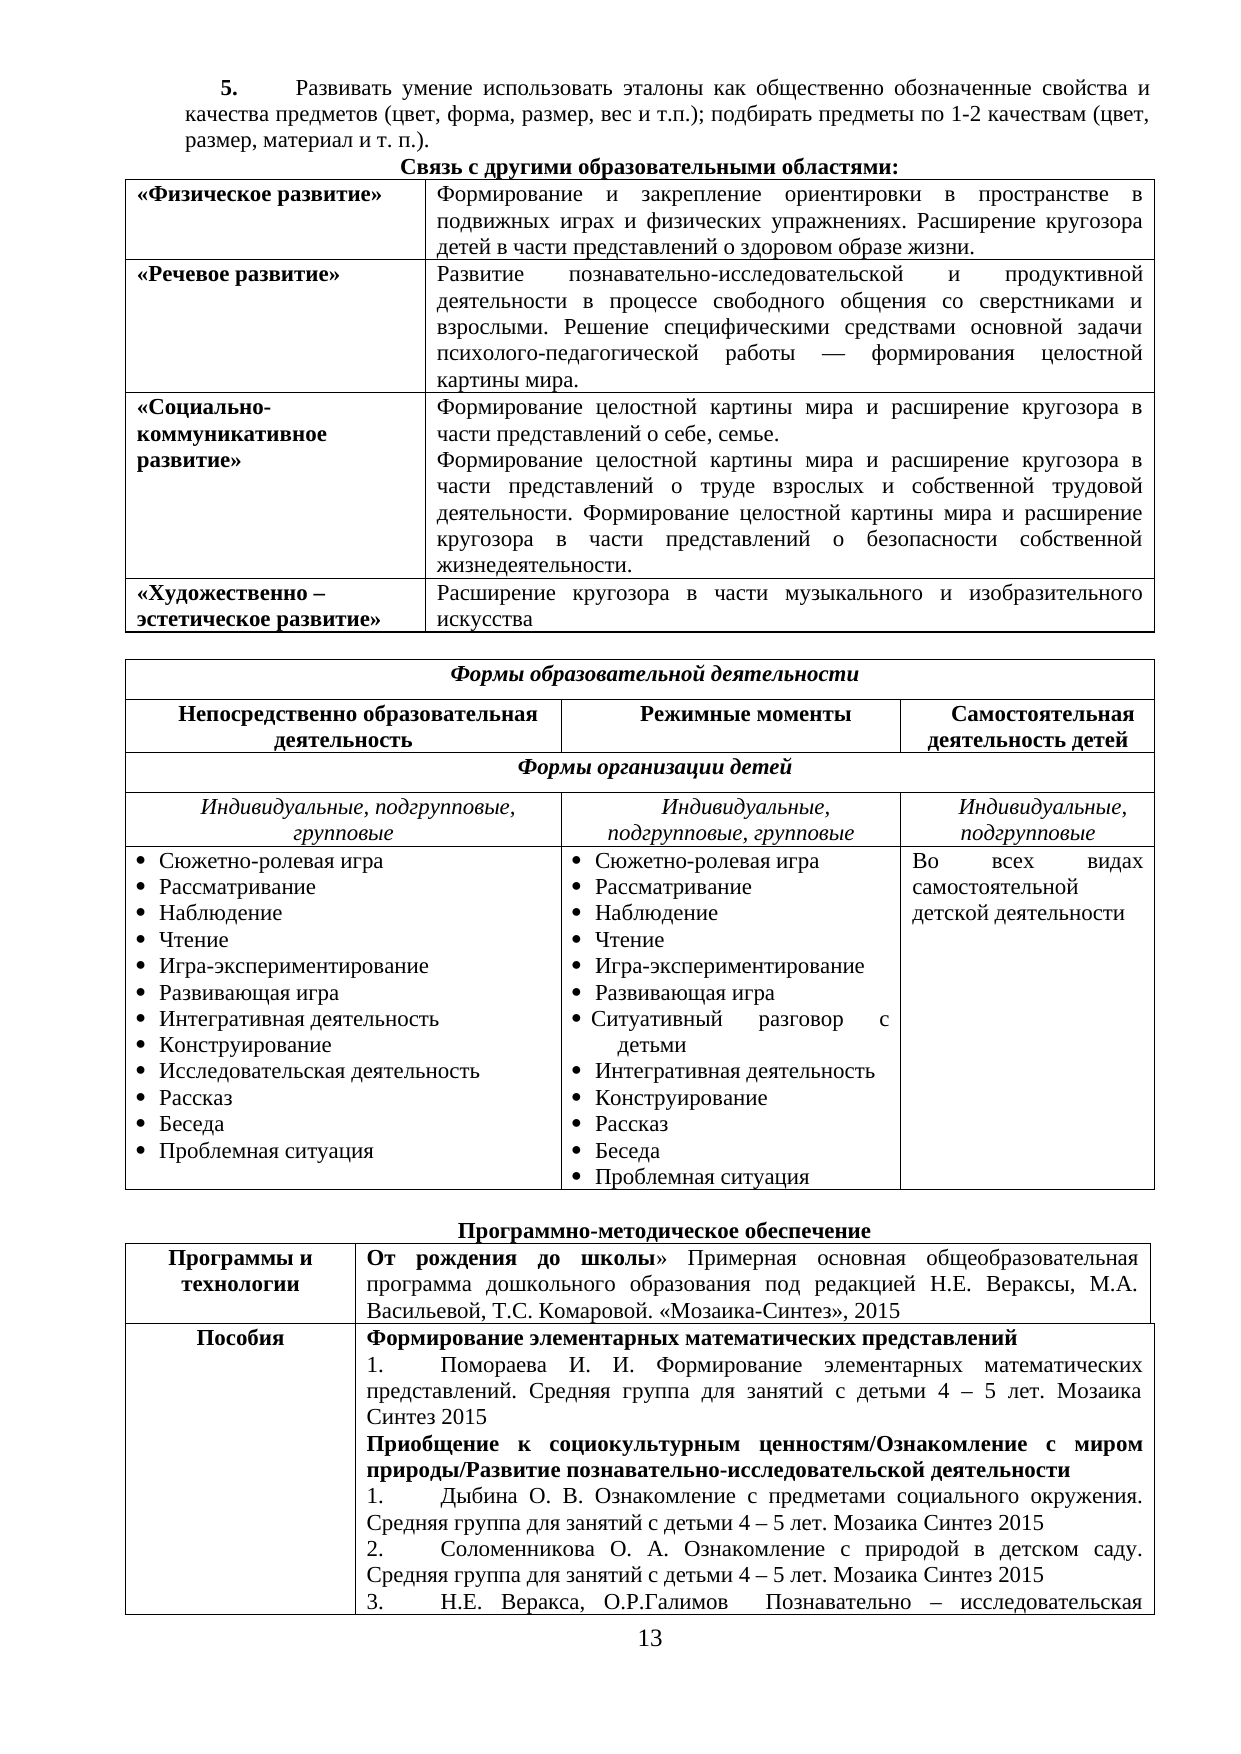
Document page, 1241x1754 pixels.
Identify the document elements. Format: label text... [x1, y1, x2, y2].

list Связь с другими образовательными областями: [148, 153, 1152, 179]
list Развивать умение использовать эталоны как общественно обозначенные свойства и качества предметов (цвет, форма, размер, вес и т.п.); подбирать предметы по 1-2 качествам (цвет, размер, материал и т. п.). [185, 74, 1152, 153]
table_cell Индивидуальные, подгрупповые, групповые [562, 793, 900, 846]
table_cell Сюжетно-ролевая игра Рассматривание Наблюдение Чтение Игра-экспериментирование Развивающая игра Интегративная деятельность Конструирование Исследовательская деятельность Рассказ Беседа Проблемная ситуация [126, 847, 561, 1189]
table_cell Формы организации детей [126, 753, 1154, 792]
table_header Формирование и закрепление ориентировки в пространстве в подвижных играх и физических упражнениях. Расширение кругозора детей в части представлений о здоровом образе жизни. [426, 180, 1154, 259]
table_cell Непосредственно образовательная деятельность [126, 700, 561, 752]
table_cell Сюжетно-ролевая игра Рассматривание Наблюдение Чтение Игра-экспериментирование Развивающая игра Ситуативный разговор с детьми Интегративная деятельность Конструирование Рассказ Беседа Проблемная ситуация [562, 847, 900, 1189]
table_cell «Социально-коммуникативное развитие» [126, 393, 425, 578]
table_header «Физическое развитие» [126, 180, 425, 259]
table_cell Расширение кругозора в части музыкального и изобразительного искусства [426, 579, 1154, 631]
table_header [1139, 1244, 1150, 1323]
table_cell Самостоятельная деятельность детей [901, 700, 1154, 752]
table_cell Формирование целостной картины мира и расширение кругозора в части представлений о себе, семье. Формирование целостной картины мира и расширение кругозора в части представлений о труде взрослых и собственной трудовой деятельности. Формирование целостной картины мира и расширение кругозора в части представлений о безопасности собственной жизнедеятельности. [426, 393, 1154, 578]
table_cell Индивидуальные, подгрупповые, групповые [126, 793, 561, 846]
text Программно-методическое обеспечение [148, 1217, 1152, 1243]
table_cell «Речевое развитие» [126, 260, 425, 392]
table_header Формы образовательной деятельности [126, 660, 1154, 698]
table_cell Развитие познавательно-исследовательской и продуктивной деятельности в процессе свободного общения со сверстниками и взрослыми. Решение специфическими средствами основной задачи психолого-педагогической работы — формирования целостной картины мира. [426, 260, 1154, 392]
table_cell Пособия [126, 1324, 355, 1614]
table_cell «Художественно – эстетическое развитие» [126, 579, 425, 631]
table_cell Индивидуальные, подгрупповые [901, 793, 1154, 846]
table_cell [356, 1324, 1154, 1614]
table_cell Режимные моменты [562, 700, 900, 752]
table_header Программы и технологии [126, 1244, 355, 1323]
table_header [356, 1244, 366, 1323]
table_cell Во всех видах самостоятельной детской деятельности [901, 847, 1154, 1189]
